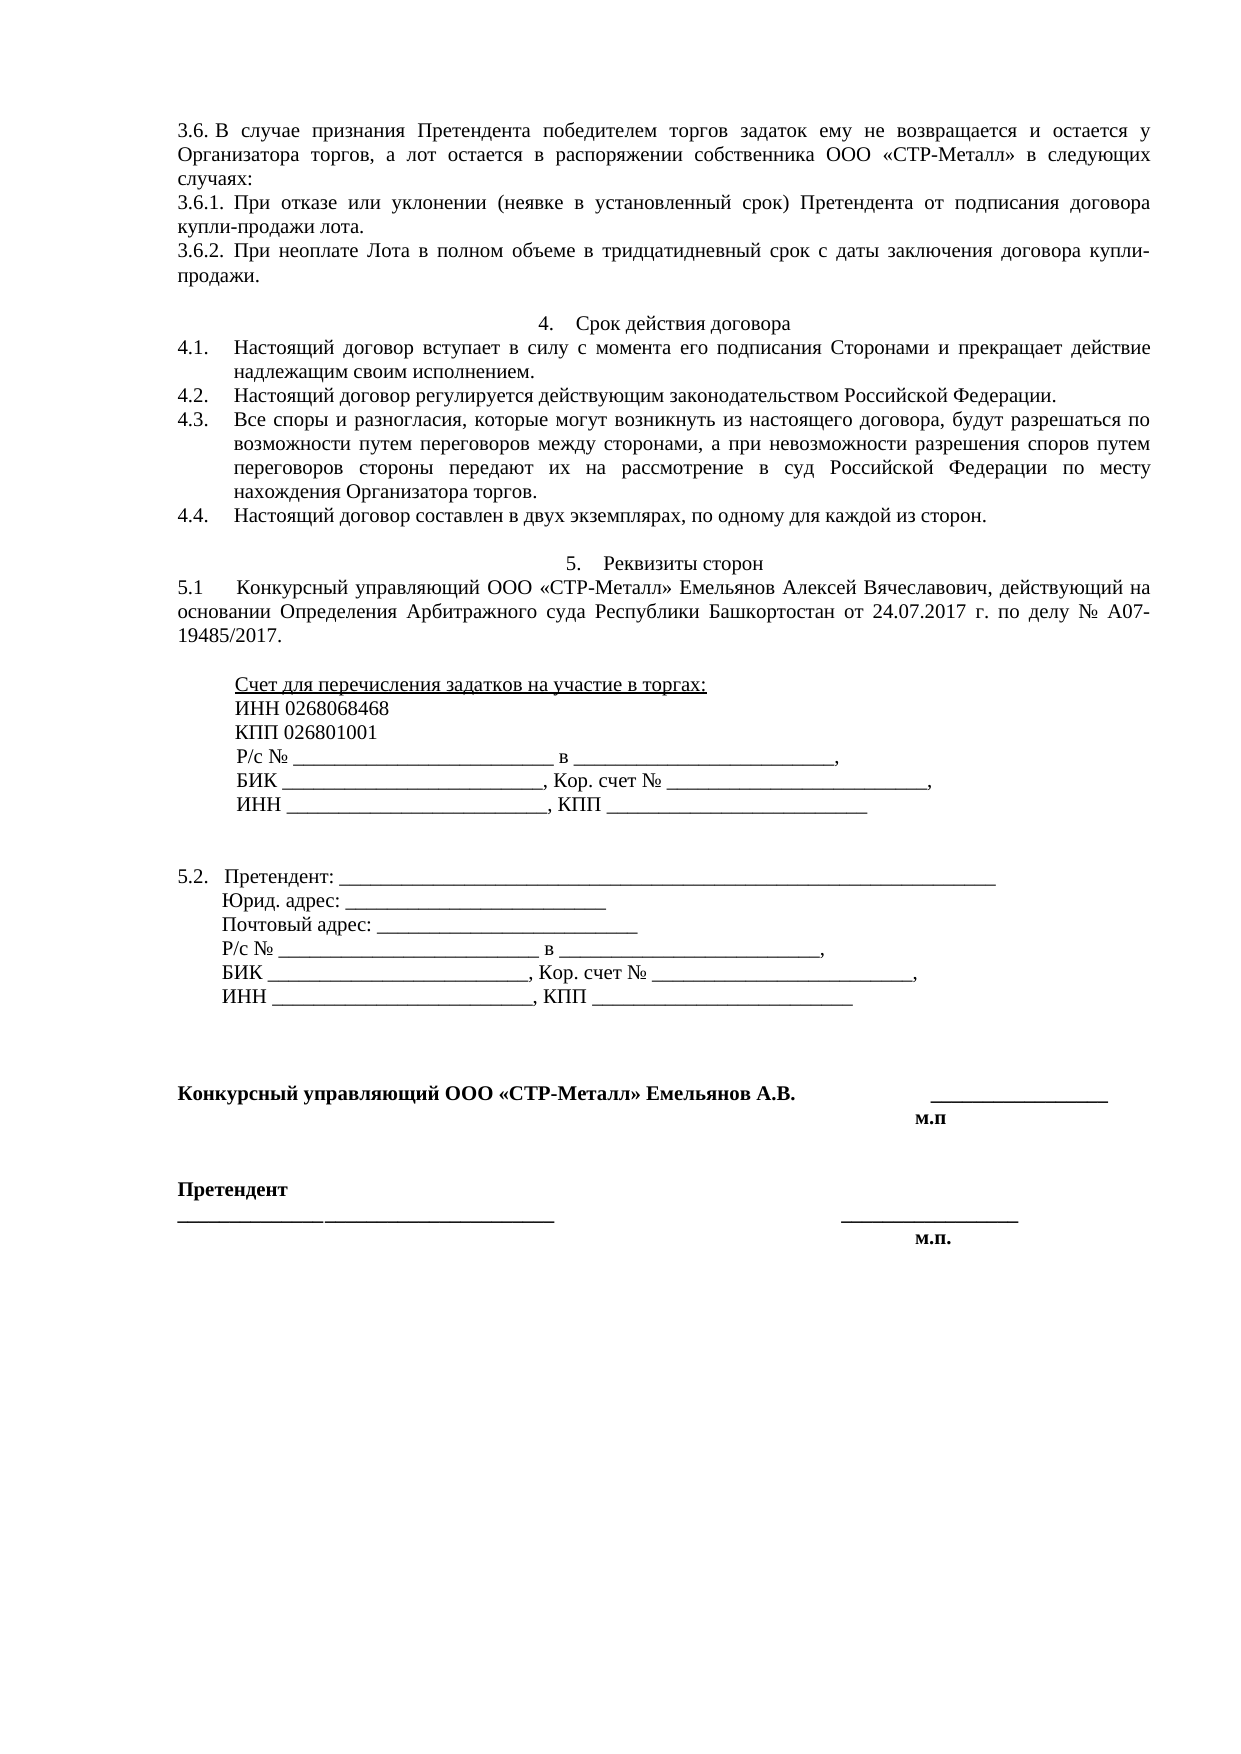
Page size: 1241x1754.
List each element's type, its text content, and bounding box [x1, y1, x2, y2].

text ИНН _________________________, КПП _________________________ [184, 792, 1152, 816]
list При неоплате Лота в полном объеме в тридцатидневный срок с даты заключения договора купли-продажи. [177, 238, 1152, 287]
text Юрид. адрес: _________________________ [177, 888, 1152, 912]
text Конкурсный управляющий ООО «СТР-Металл» Емельянов А.В. _________________ [177, 1081, 1152, 1105]
text Р/с № _________________________ в _________________________, [184, 744, 1152, 768]
text ______________ ______________________ _________________ [177, 1201, 1152, 1225]
list Настоящий договор вступает в силу с момента его подписания Сторонами и прекращает действие надлежащим своим исполнением. [177, 335, 1152, 383]
list Реквизиты сторон [177, 551, 1152, 575]
text КПП 026801001 [177, 720, 1152, 744]
text Претендент [177, 1177, 1152, 1201]
list Настоящий договор регулируется действующим законодательством Российской Федерации. [177, 383, 1152, 407]
text БИК _________________________, Кор. счет № _________________________, [184, 768, 1152, 792]
text ИНН 0268068468 [177, 696, 1152, 720]
text БИК _________________________, Кор. счет № _________________________, [222, 960, 1152, 984]
list Все споры и разногласия, которые могут возникнуть из настоящего договора, будут разрешаться по возможности путем переговоров между сторонами, а при невозможности разрешения споров путем переговоров стороны передают их на рассмотрение в суд Российской Федерации по месту нахождения Организатора торгов. [177, 407, 1152, 503]
text м.п [177, 1105, 1152, 1129]
text м.п. [177, 1225, 1152, 1249]
text ИНН _________________________, КПП _________________________ [222, 984, 1152, 1008]
text Почтовый адрес: _________________________ [222, 912, 1152, 936]
text Р/с № _________________________ в _________________________, [222, 936, 1152, 960]
list Срок действия договора [177, 311, 1152, 335]
list Настоящий договор составлен в двух экземплярах, по одному для каждой из сторон. [177, 503, 1152, 527]
list В случае признания Претендента победителем торгов задаток ему не возвращается и остается у Организатора торгов, а лот остается в распоряжении собственника ООО «СТР-Металл» в следующих случаях: [177, 118, 1152, 190]
list При отказе или уклонении (неявке в установленный срок) Претендента от подписания договора купли-продажи лота. [177, 190, 1152, 238]
list Конкурсный управляющий ООО «СТР-Металл» Емельянов Алексей Вячеславович, действующий на основании Определения Арбитражного суда Республики Башкортостан от 24.07.2017 г. по делу № А07-19485/2017. [177, 575, 1152, 647]
text 5.2. Претендент: _______________________________________________________________ [177, 864, 1152, 888]
text Счет для перечисления задатков на участие в торгах: [177, 672, 1152, 696]
